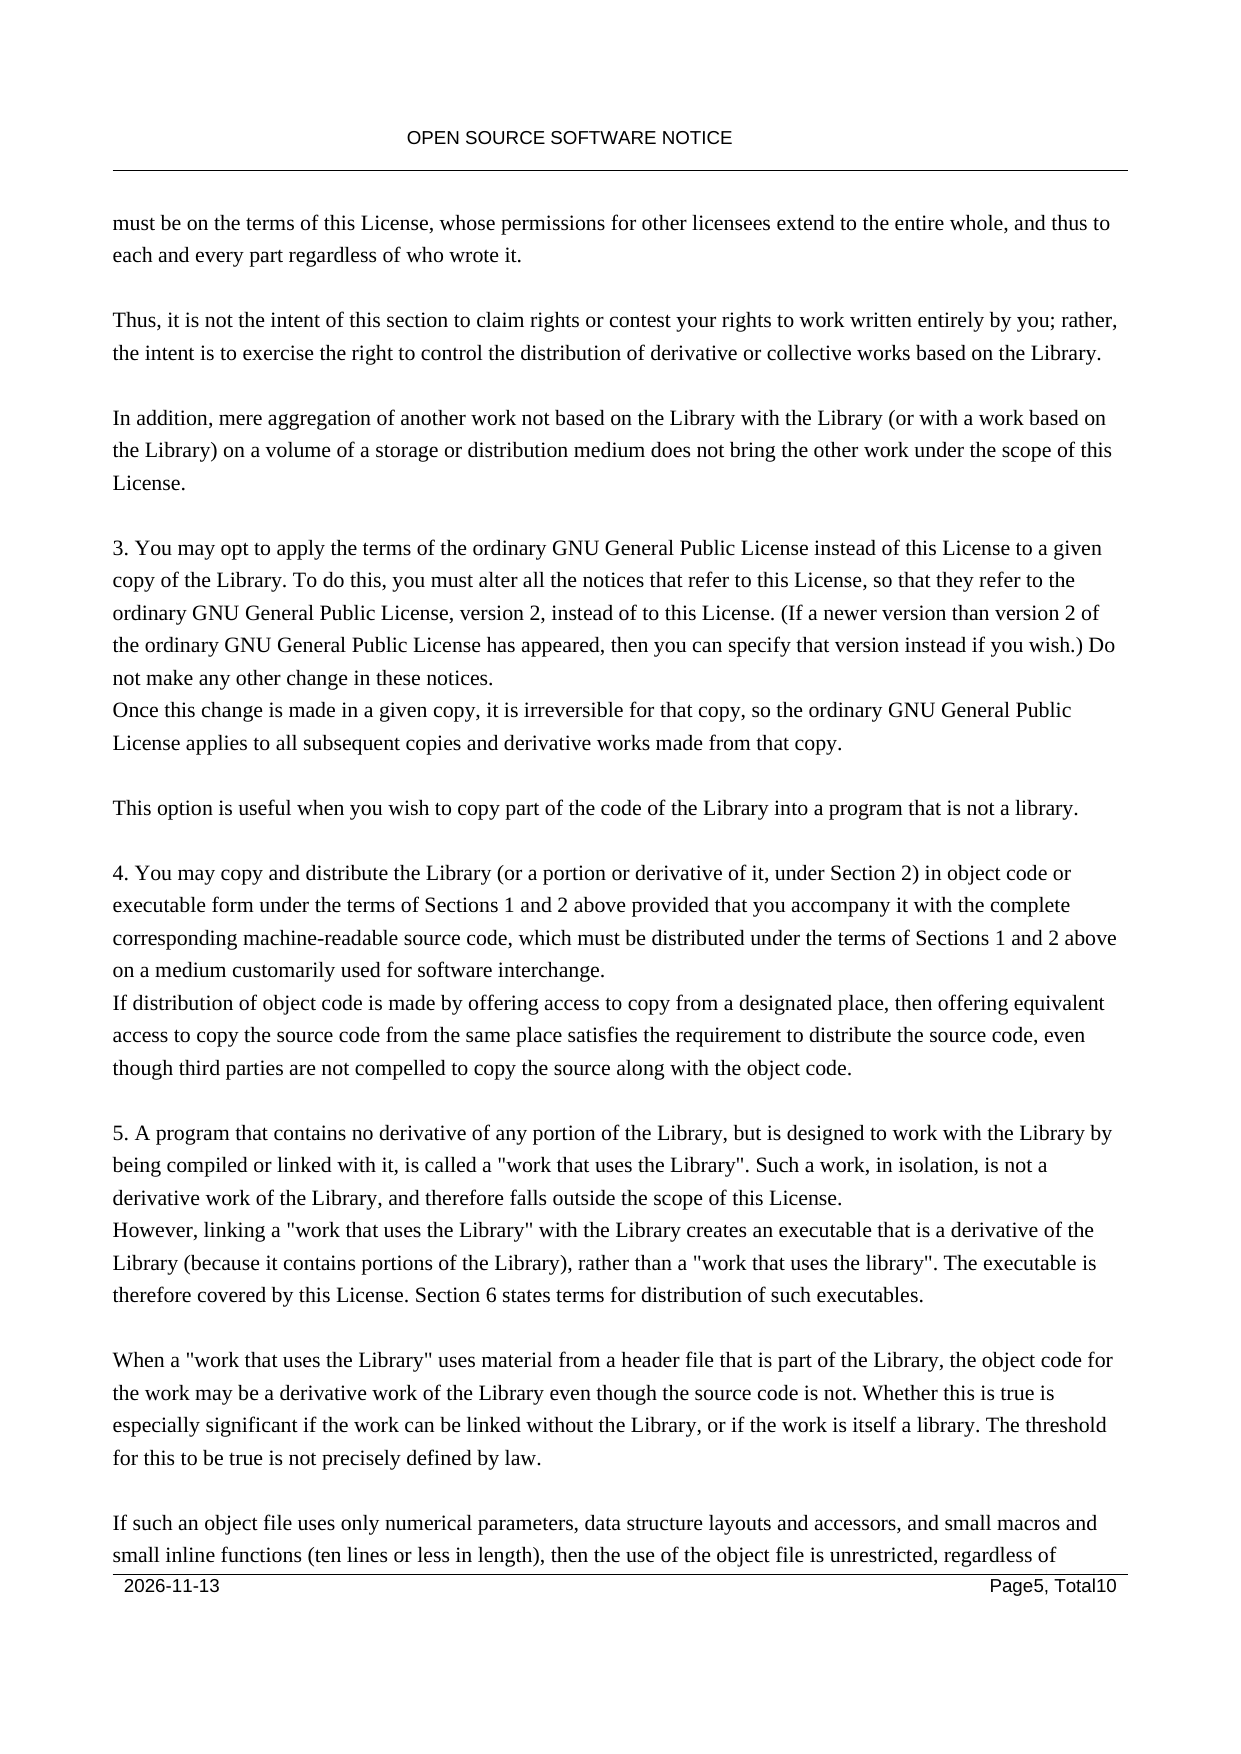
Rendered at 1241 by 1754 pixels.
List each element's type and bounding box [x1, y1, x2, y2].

text [112, 206, 1128, 1571]
